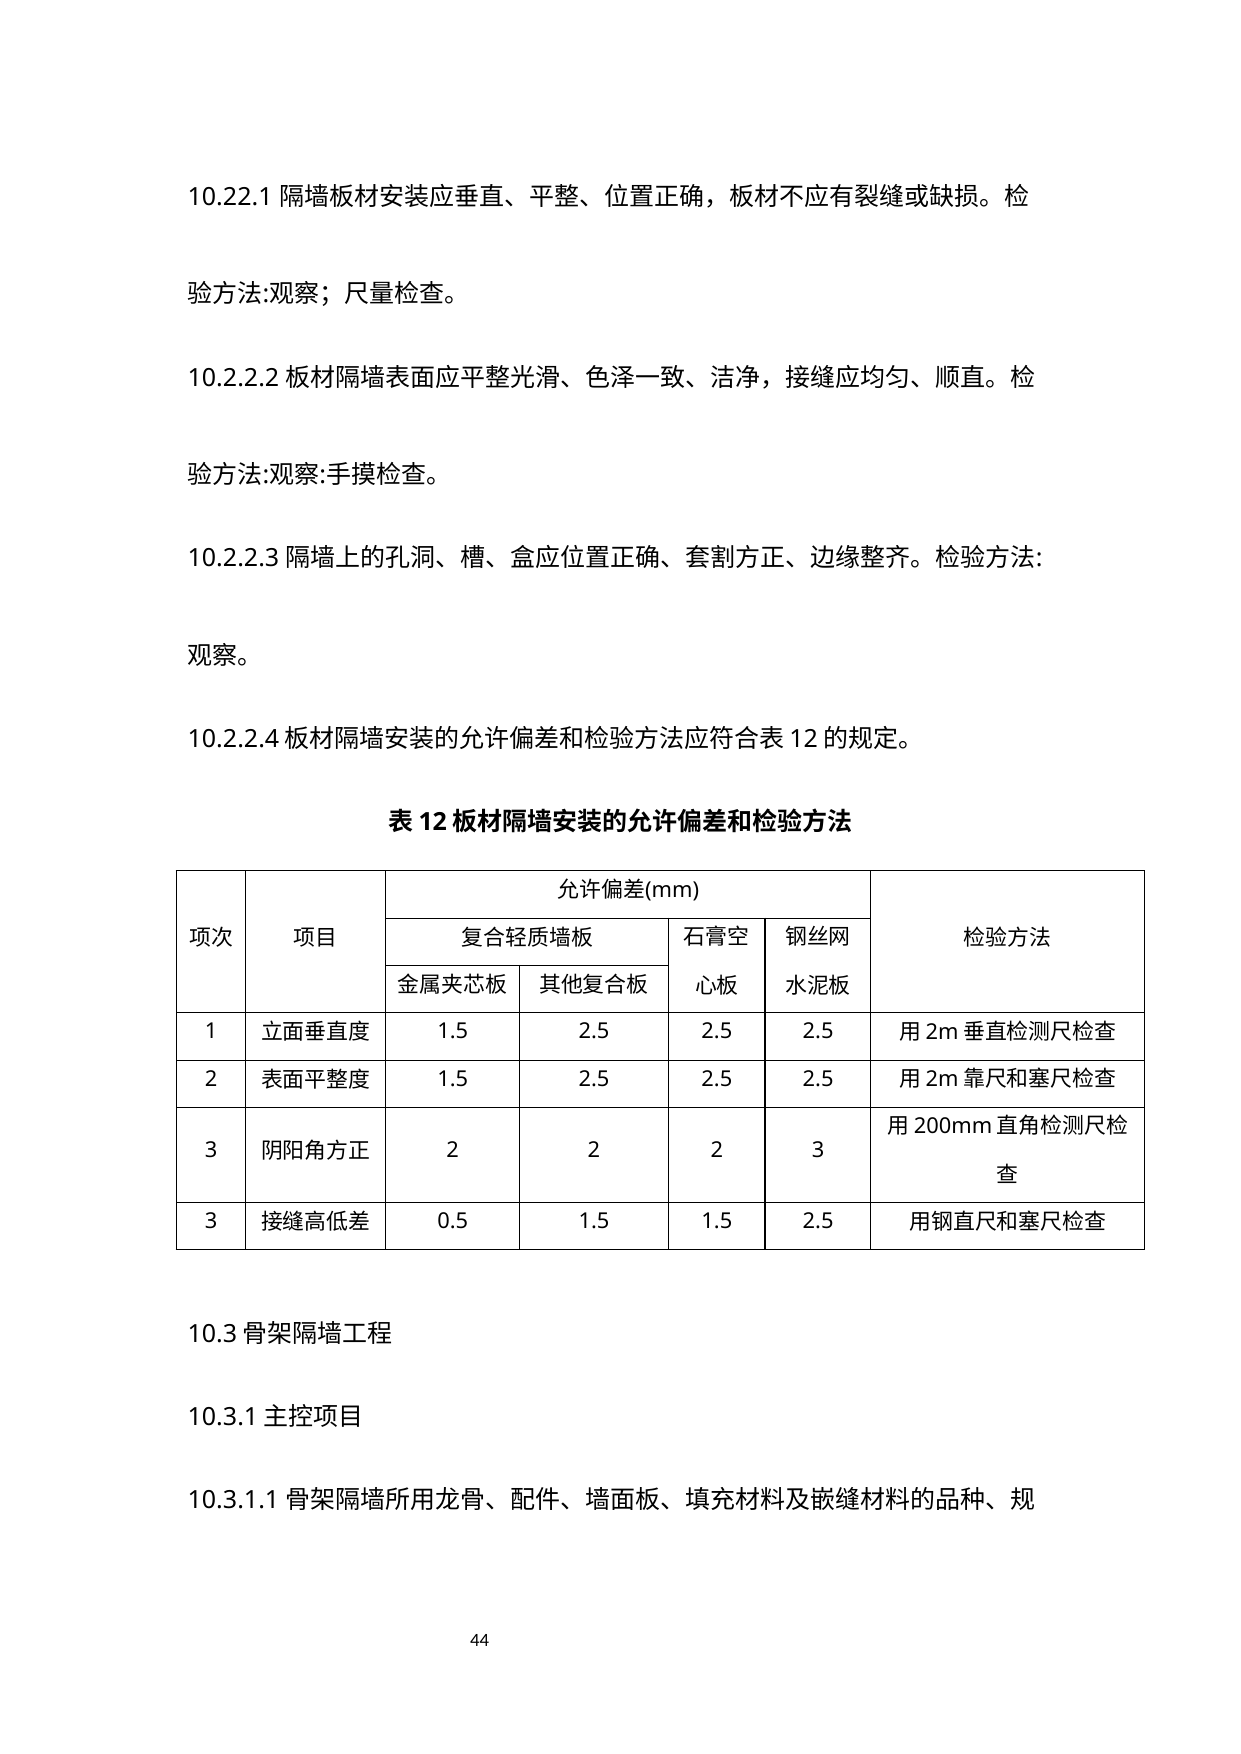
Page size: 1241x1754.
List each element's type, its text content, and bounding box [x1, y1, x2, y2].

table_cell 0.5 [386, 1203, 519, 1249]
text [187, 1466, 1053, 1531]
table_cell 2.5 [520, 1061, 668, 1107]
table_cell 阴阳角方正 [246, 1108, 385, 1202]
table_cell 用200mm直角检测尺检查 [871, 1108, 1144, 1202]
table_cell 用2m垂直检测尺检查 [871, 1013, 1144, 1059]
table_cell 接缝高低差 [246, 1203, 385, 1249]
table_cell 石膏空心板 [669, 919, 764, 1012]
table_header 项次 [177, 871, 245, 1012]
table_cell 表面平整度 [246, 1061, 385, 1107]
table_cell 2.5 [766, 1203, 870, 1249]
table_cell 1.5 [669, 1203, 764, 1249]
text 10.3.1主控项目 [187, 1382, 1053, 1447]
table_cell 3 [177, 1108, 245, 1202]
table_cell 2.5 [669, 1013, 764, 1059]
table_cell 复合轻质墙板 [386, 919, 668, 965]
table_cell 2 [520, 1108, 668, 1202]
text 10.2.2.2 板材隔墙表面应平整光滑、色泽一致、洁净，接缝应均匀、顺直。检验方法:观察:手摸检查。 [187, 343, 1053, 505]
table_cell 2.5 [669, 1061, 764, 1107]
text 10.2.2.3 隔墙上的孔洞、槽、盒应位置正确、套割方正、边缘整齐。检验方法:观察。 [187, 523, 1053, 686]
text 10.22.1 隔墙板材安装应垂直、平整、位置正确，板材不应有裂缝或缺损。检验方法:观察；尺量检查。 [187, 162, 1053, 324]
table_cell 2.5 [766, 1013, 870, 1059]
table_cell 用钢直尺和塞尺检查 [871, 1203, 1144, 1249]
table_cell 其他复合板 [520, 966, 668, 1012]
text 10.3骨架隔墙工程 [187, 1299, 1053, 1364]
table_cell 2 [669, 1108, 764, 1202]
table_cell 2.5 [520, 1013, 668, 1059]
table_cell 2 [386, 1108, 519, 1202]
text 表12板材隔墙安装的允许偏差和检验方法 [187, 787, 1053, 852]
text 10.2.2.4板材隔墙安装的允许偏差和检验方法应符合表12的规定。 [187, 704, 1053, 769]
table_cell 用2m靠尺和塞尺检查 [871, 1061, 1144, 1107]
table_cell 1.5 [386, 1061, 519, 1107]
table_cell 立面垂直度 [246, 1013, 385, 1059]
table_cell 2 [177, 1061, 245, 1107]
table_cell 3 [177, 1203, 245, 1249]
table_header 项目 [246, 871, 385, 1012]
table_cell 1.5 [520, 1203, 668, 1249]
table_cell 2.5 [766, 1061, 870, 1107]
table_header 允许偏差(mm) [386, 871, 870, 917]
table_cell 钢丝网水泥板 [766, 919, 870, 1012]
table_cell 1.5 [386, 1013, 519, 1059]
table_cell 金属夹芯板 [386, 966, 519, 1012]
table_cell 1 [177, 1013, 245, 1059]
table_cell 3 [766, 1108, 870, 1202]
table_header 检验方法 [871, 871, 1144, 1012]
